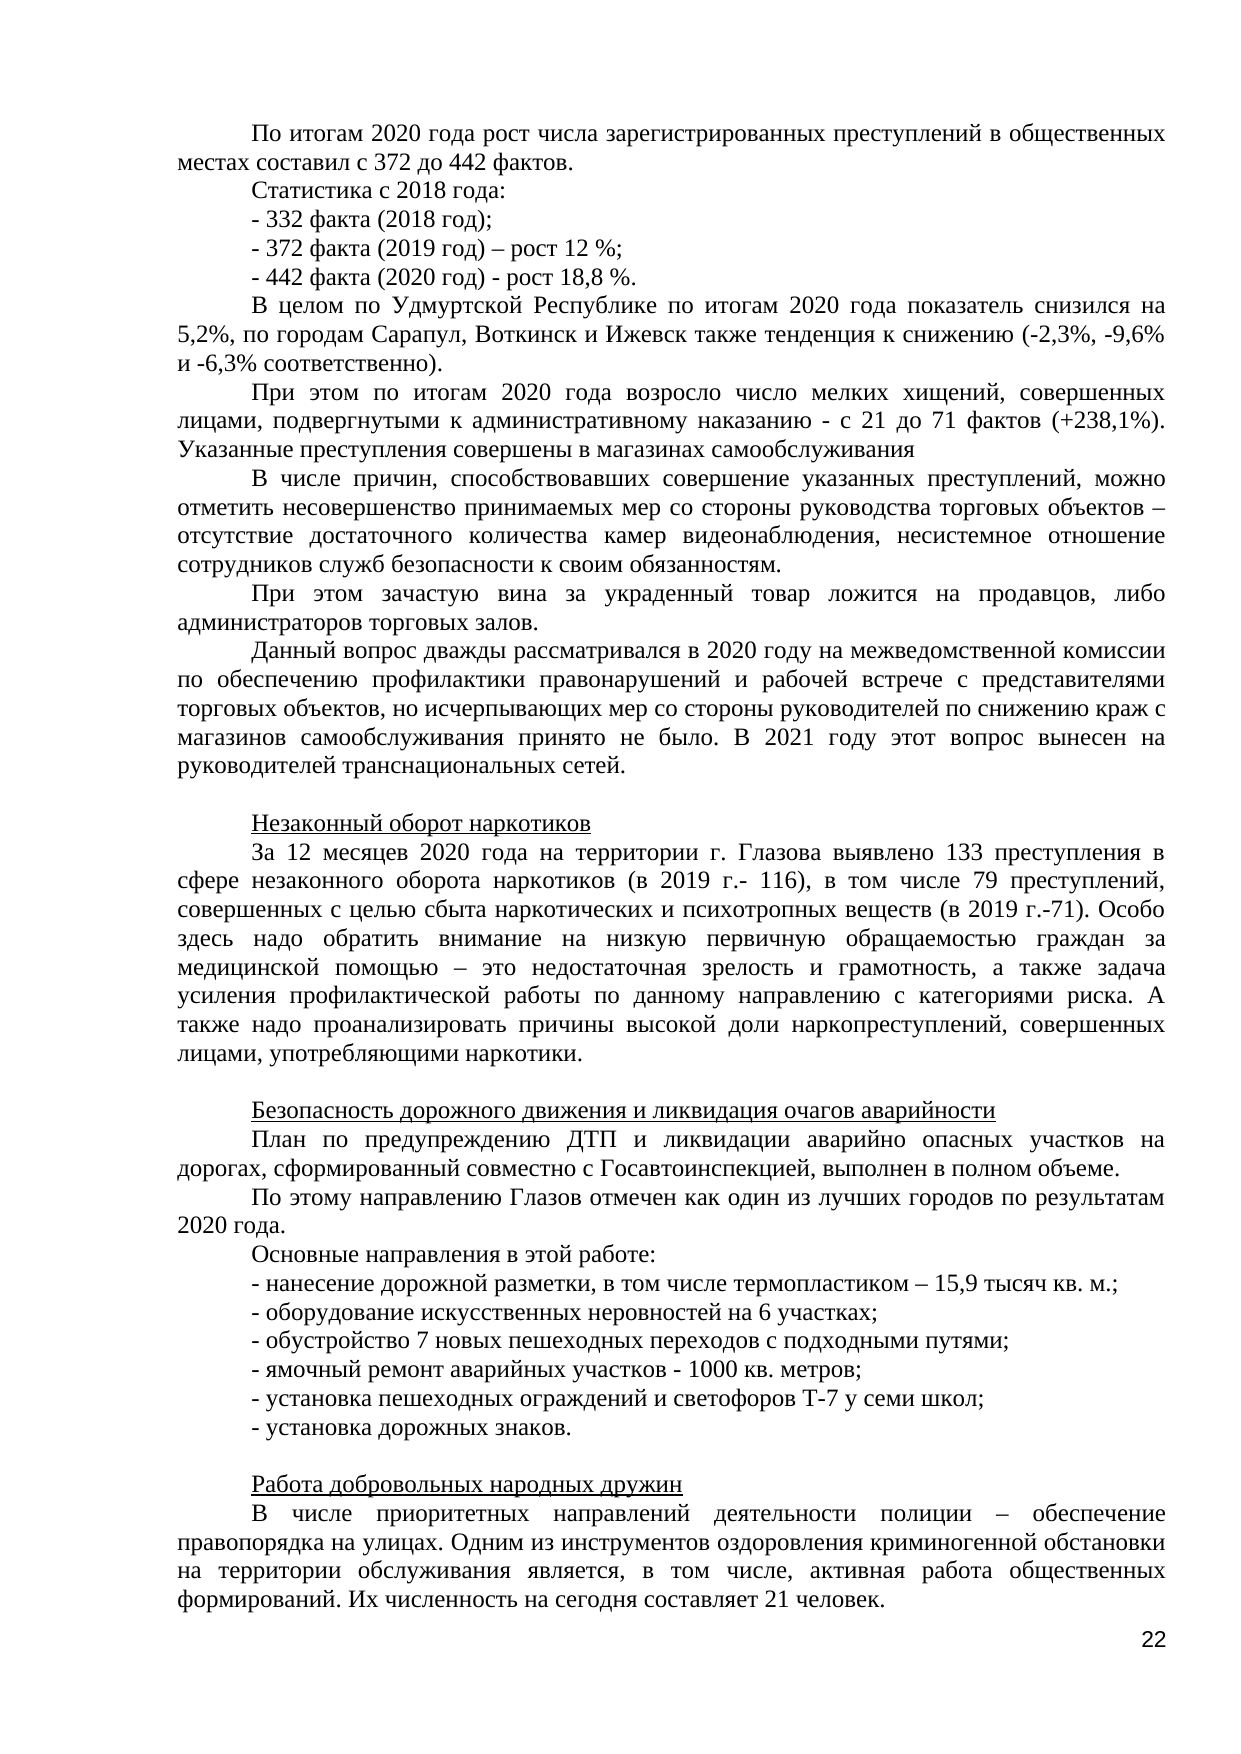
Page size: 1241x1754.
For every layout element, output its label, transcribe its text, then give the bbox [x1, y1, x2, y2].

text При этом по итогам 2020 года возросло число мелких хищений, совершенных лицами, подвергнутыми к административному наказанию - с 21 до 71 фактов (+238,1%). Указанные преступления совершены в магазинах самообслуживания [177, 377, 1166, 463]
text В числе приоритетных направлений деятельности полиции – обеспечение правопорядка на улицах. Одним из инструментов оздоровления криминогенной обстановки на территории обслуживания является, в том числе, активная работа общественных формирований. Их численность на сегодня составляет 21 человек. [177, 1498, 1166, 1613]
text - установка пешеходных ограждений и светофоров Т-7 у семи школ; [177, 1383, 1166, 1412]
text Данный вопрос дважды рассматривался в 2020 году на межведомственной комиссии по обеспечению профилактики правонарушений и рабочей встрече с представителями торговых объектов, но исчерпывающих мер со стороны руководителей по снижению краж с магазинов самообслуживания принято не было. В 2021 году этот вопрос вынесен на руководителей транснациональных сетей. [177, 636, 1166, 779]
text - 332 факта (2018 год); [177, 204, 1166, 233]
text - 372 факта (2019 год) – рост 12 %; [177, 233, 1166, 262]
text Работа добровольных народных дружин [177, 1469, 1166, 1498]
text - 442 факта (2020 год) - рост 18,8 %. [177, 262, 1166, 291]
text За 12 месяцев 2020 года на территории г. Глазова выявлено 133 преступления в сфере незаконного оборота наркотиков (в 2019 г.- 116), в том числе 79 преступлений, совершенных с целью сбыта наркотических и психотропных веществ (в 2019 г.-71). Особо здесь надо обратить внимание на низкую первичную обращаемостью граждан за медицинской помощью – это недостаточная зрелость и грамотность, а также задача усиления профилактической работы по данному направлению с категориями риска. А также надо проанализировать причины высокой доли наркопреступлений, совершенных лицами, употребляющими наркотики. [177, 837, 1166, 1067]
text - нанесение дорожной разметки, в том числе термопластиком – 15,9 тысяч кв. м.; [177, 1268, 1166, 1297]
text При этом зачастую вина за украденный товар ложится на продавцов, либо администраторов торговых залов. [177, 578, 1166, 636]
text - оборудование искусственных неровностей на 6 участках; [177, 1297, 1166, 1326]
text Статистика с 2018 года: [177, 176, 1166, 204]
text План по предупреждению ДТП и ликвидации аварийно опасных участков на дорогах, сформированный совместно с Госавтоинспекцией, выполнен в полном объеме. [177, 1124, 1166, 1182]
text В числе причин, способствовавших совершение указанных преступлений, можно отметить несовершенство принимаемых мер со стороны руководства торговых объектов – отсутствие достаточного количества камер видеонаблюдения, несистемное отношение сотрудников служб безопасности к своим обязанностям. [177, 463, 1166, 578]
text Безопасность дорожного движения и ликвидация очагов аварийности [177, 1096, 1166, 1124]
text По этому направлению Глазов отмечен как один из лучших городов по результатам 2020 года. [177, 1182, 1166, 1239]
text - обустройство 7 новых пешеходных переходов с подходными путями; [177, 1326, 1166, 1354]
text В целом по Удмуртской Республике по итогам 2020 года показатель снизился на 5,2%, по городам Сарапул, Воткинск и Ижевск также тенденция к снижению (-2,3%, -9,6% и -6,3% соответственно). [177, 291, 1166, 377]
text - установка дорожных знаков. [177, 1412, 1166, 1441]
text По итогам 2020 года рост числа зарегистрированных преступлений в общественных местах составил с 372 до 442 фактов. [177, 118, 1166, 176]
text Незаконный оборот наркотиков [177, 808, 1166, 837]
text Основные направления в этой работе: [177, 1239, 1166, 1268]
text - ямочный ремонт аварийных участков - 1000 кв. метров; [177, 1354, 1166, 1383]
